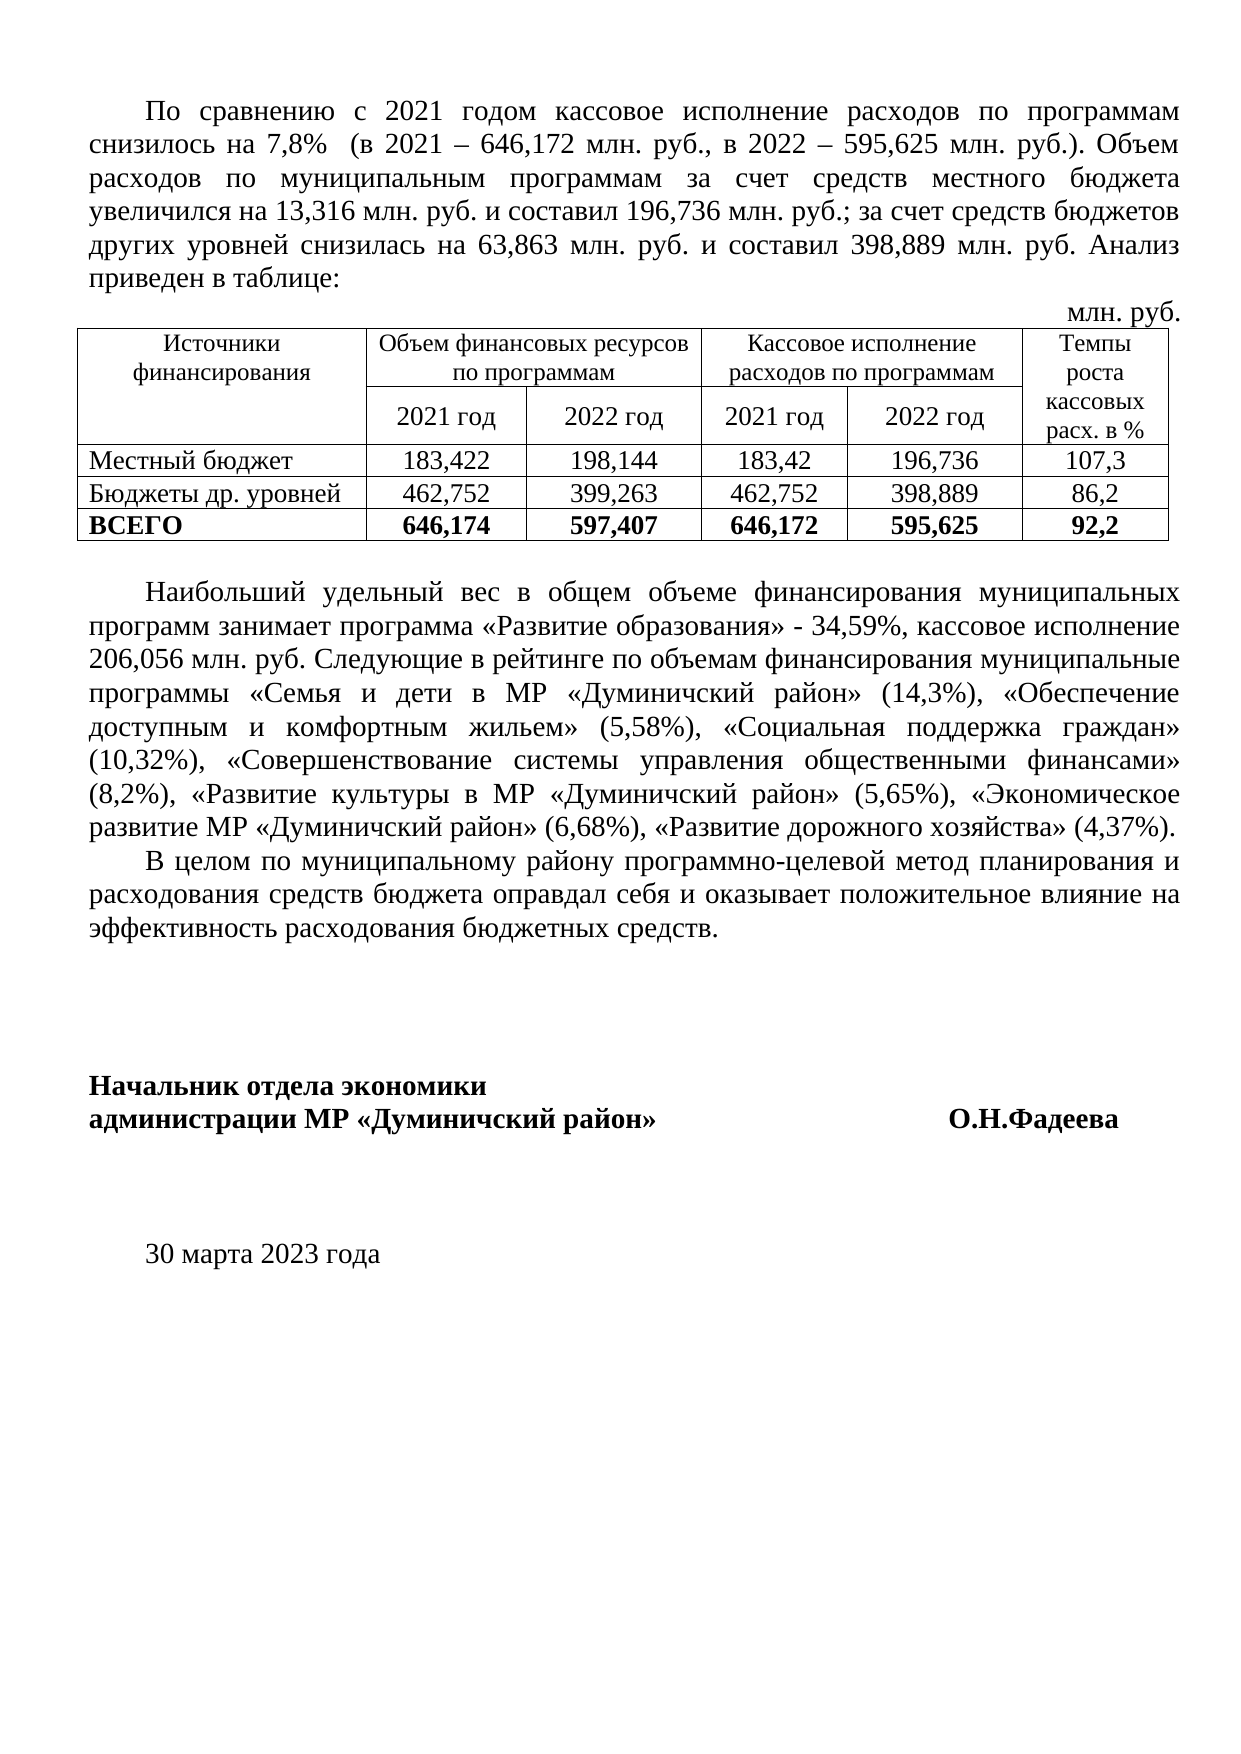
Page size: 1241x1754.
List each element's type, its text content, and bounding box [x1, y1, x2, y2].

text администрации МР «Думиничский район» О.Н.Фадеева [89, 1102, 1181, 1135]
table_cell 462,752 [367, 477, 526, 508]
table_cell 183,422 [367, 445, 526, 476]
table_cell 398,889 [848, 477, 1022, 508]
table_cell 462,752 [702, 477, 847, 508]
table_cell 2021 год [702, 387, 847, 443]
table_cell 198,144 [527, 445, 701, 476]
table_cell 2021 год [367, 387, 526, 443]
table_header Источники финансирования [78, 329, 366, 443]
table_cell 595,625 [848, 509, 1022, 540]
table_cell 86,2 [1023, 477, 1168, 508]
table_cell ВСЕГО [78, 509, 366, 540]
table_cell 2022 год [527, 387, 701, 443]
table_header Кассовое исполнение расходов по программам [702, 329, 1022, 386]
table_header Темпы роста кассовых расх. в % [1023, 329, 1168, 443]
table_cell 107,3 [1023, 445, 1168, 476]
text млн. руб. [89, 294, 1181, 327]
table_header Объем финансовых ресурсов по программам [367, 329, 701, 386]
text Наибольший удельный вес в общем объеме финансирования муниципальных программ занимает программа «Развитие образования» - 34,59%, кассовое исполнение 206,056 млн. руб. Следующие в рейтинге по объемам финансирования муниципальные программы «Семья и дети в МР «Думиничский район» (14,3%), «Обеспечение доступным и комфортным жильем» (5,58%), «Социальная поддержка граждан» (10,32%), «Совершенствование системы управления общественными финансами» (8,2%), «Развитие культуры в МР «Думиничский район» (5,65%), «Экономическое развитие МР «Думиничский район» (6,68%), «Развитие дорожного хозяйства» (4,37%). [89, 574, 1181, 843]
text Начальник отдела экономики [89, 1068, 1181, 1102]
text В целом по муниципальному району программно-целевой метод планирования и расходования средств бюджета оправдал себя и оказывает положительное влияние на эффективность расходования бюджетных средств. [89, 843, 1181, 943]
table_cell Местный бюджет [78, 445, 366, 476]
table_cell 597,407 [527, 509, 701, 540]
table_cell 196,736 [848, 445, 1022, 476]
table_cell 646,172 [702, 509, 847, 540]
table_cell 646,174 [367, 509, 526, 540]
table_cell 2022 год [848, 387, 1022, 443]
table_cell 399,263 [527, 477, 701, 508]
table_cell Бюджеты др. уровней [78, 477, 366, 508]
table_cell 92,2 [1023, 509, 1168, 540]
table_cell 183,42 [702, 445, 847, 476]
text 30 марта 2023 года [89, 1236, 1181, 1269]
text По сравнению с 2021 годом кассовое исполнение расходов по программам снизилось на 7,8% (в 2021 – 646,172 млн. руб., в 2022 – 595,625 млн. руб.). Объем расходов по муниципальным программам за счет средств местного бюджета увеличился на 13,316 млн. руб. и составил 196,736 млн. руб.; за счет средств бюджетов других уровней снизилась на 63,863 млн. руб. и составил 398,889 млн. руб. Анализ приведен в таблице: [89, 93, 1181, 294]
